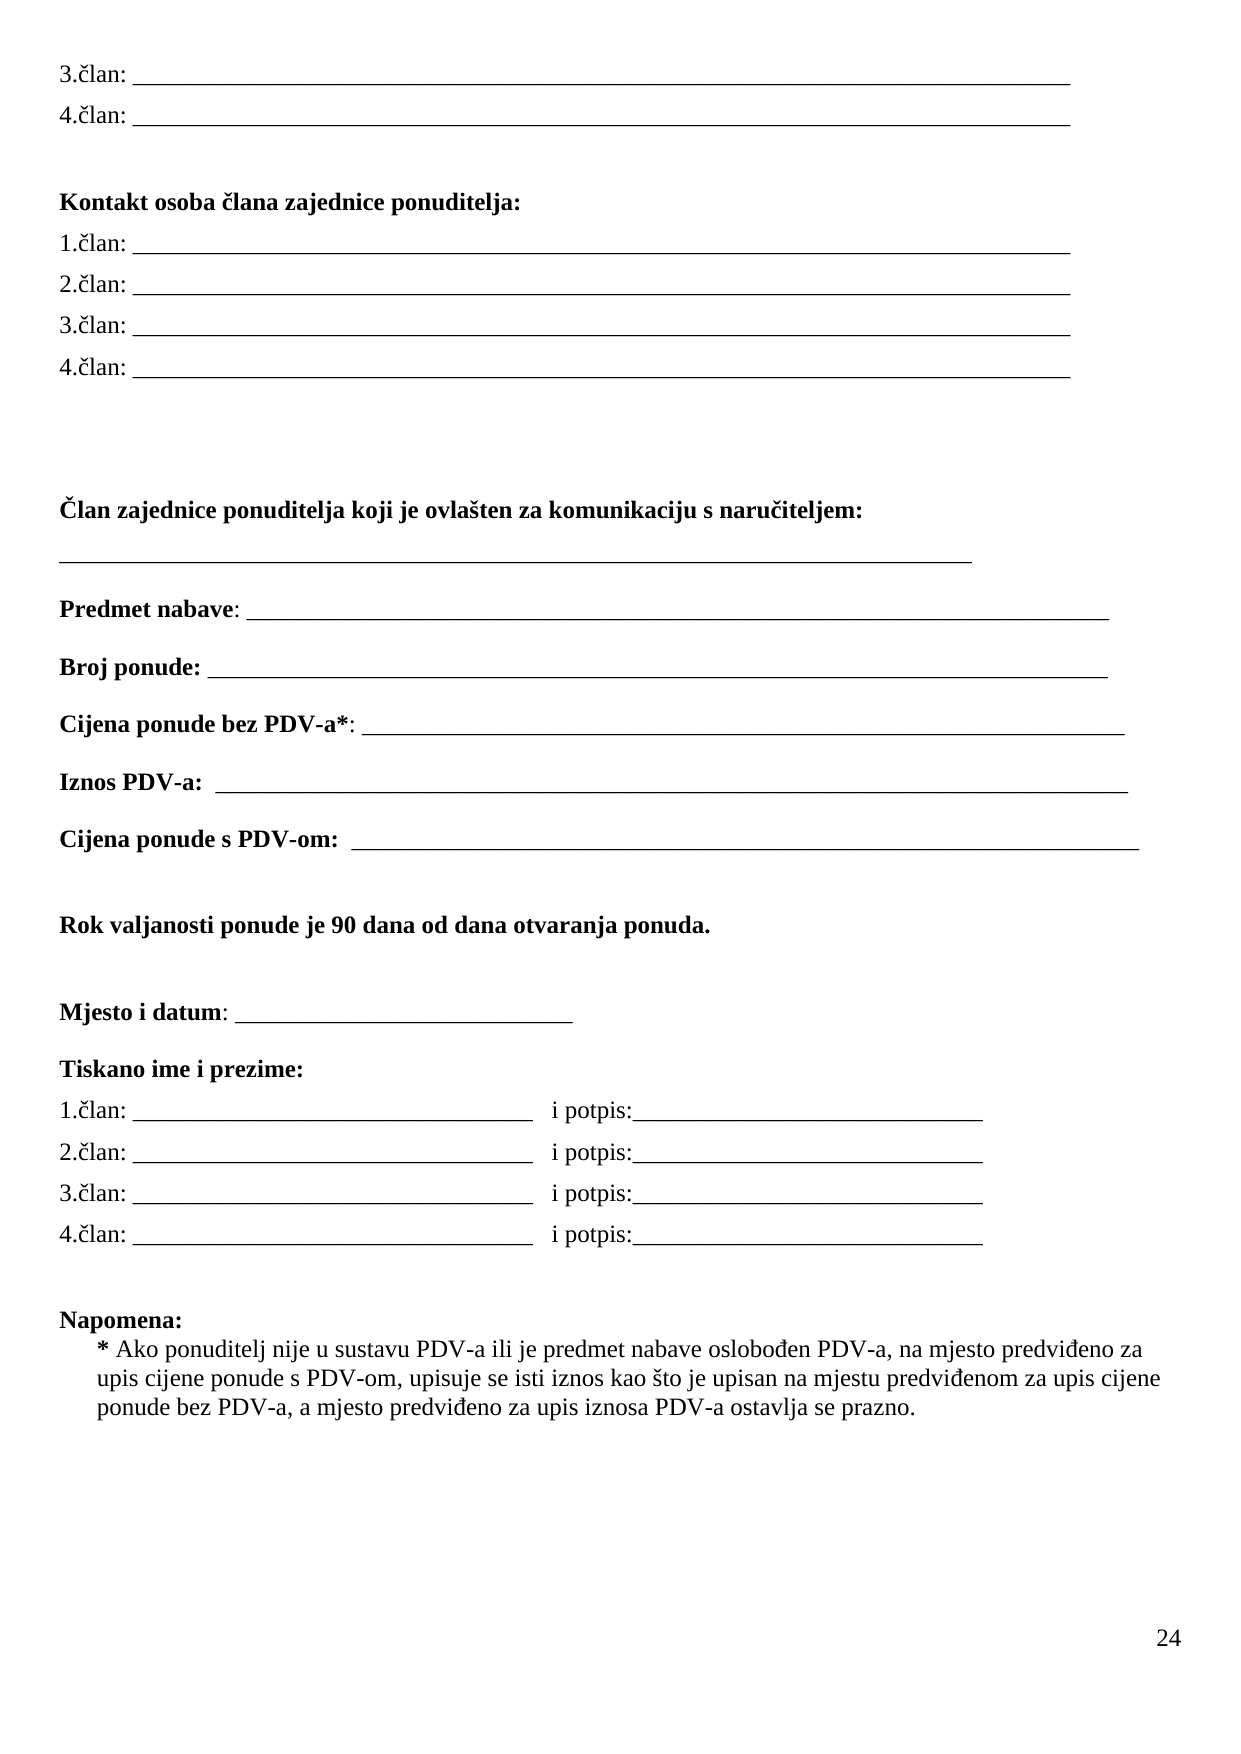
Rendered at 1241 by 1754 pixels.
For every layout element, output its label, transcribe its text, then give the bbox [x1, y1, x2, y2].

text 2.član: ________________________________ i potpis:____________________________ [59, 1137, 1181, 1165]
text Iznos PDV-a: _________________________________________________________________________ [59, 767, 1181, 795]
text Cijena ponude s PDV-om: _______________________________________________________________ [59, 824, 1181, 853]
text Predmet nabave: _____________________________________________________________________ [59, 594, 1181, 623]
text Napomena: [59, 1305, 1181, 1334]
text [59, 269, 1181, 298]
text Mjesto i datum: ___________________________ [59, 997, 1181, 1025]
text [97, 1334, 1181, 1420]
text Kontakt osoba člana zajednice ponuditelja: [59, 187, 1181, 215]
text 3.član: ________________________________ i potpis:____________________________ [59, 1178, 1181, 1207]
text 4.član: ___________________________________________________________________________ [59, 352, 1181, 380]
text 3.član: ___________________________________________________________________________ [59, 310, 1181, 339]
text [59, 228, 1181, 257]
text 4.član: ___________________________________________________________________________ [59, 100, 1181, 129]
text Član zajednice ponuditelja koji je ovlašten za komunikaciju s naručiteljem: [59, 495, 1181, 524]
text Tiskano ime i prezime: [59, 1054, 1181, 1083]
text Cijena ponude bez PDV-a*: _____________________________________________________________ [59, 709, 1181, 738]
text 4.član: ________________________________ i potpis:____________________________ [59, 1219, 1181, 1248]
text Rok valjanosti ponude je 90 dana od dana otvaranja ponuda. [59, 910, 1181, 939]
text Broj ponude: ________________________________________________________________________ [59, 652, 1181, 680]
text _________________________________________________________________________ [59, 537, 1181, 565]
text 1.član: ________________________________ i potpis:____________________________ [59, 1095, 1181, 1124]
text 3.član: ___________________________________________________________________________ [59, 59, 1181, 88]
